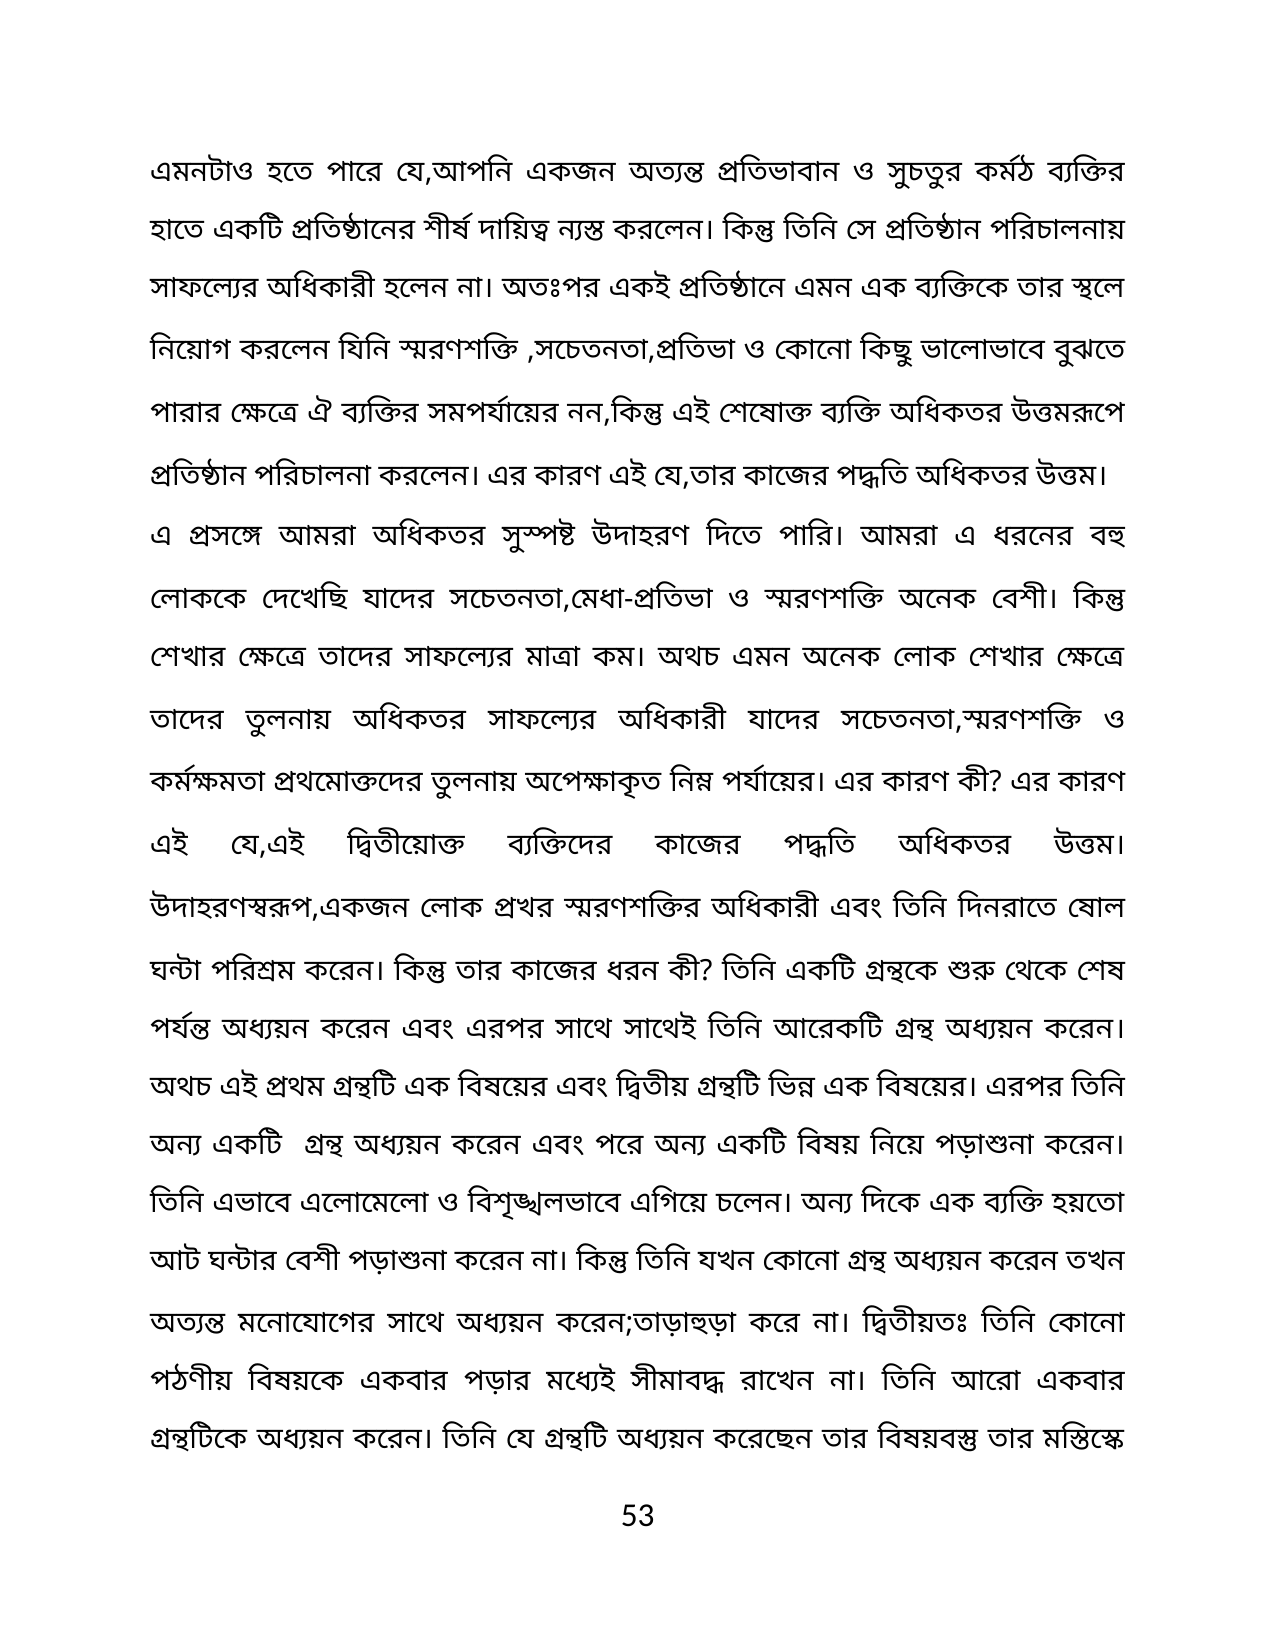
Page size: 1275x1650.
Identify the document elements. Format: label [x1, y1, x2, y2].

text [150, 150, 1125, 497]
text [150, 519, 1125, 1460]
